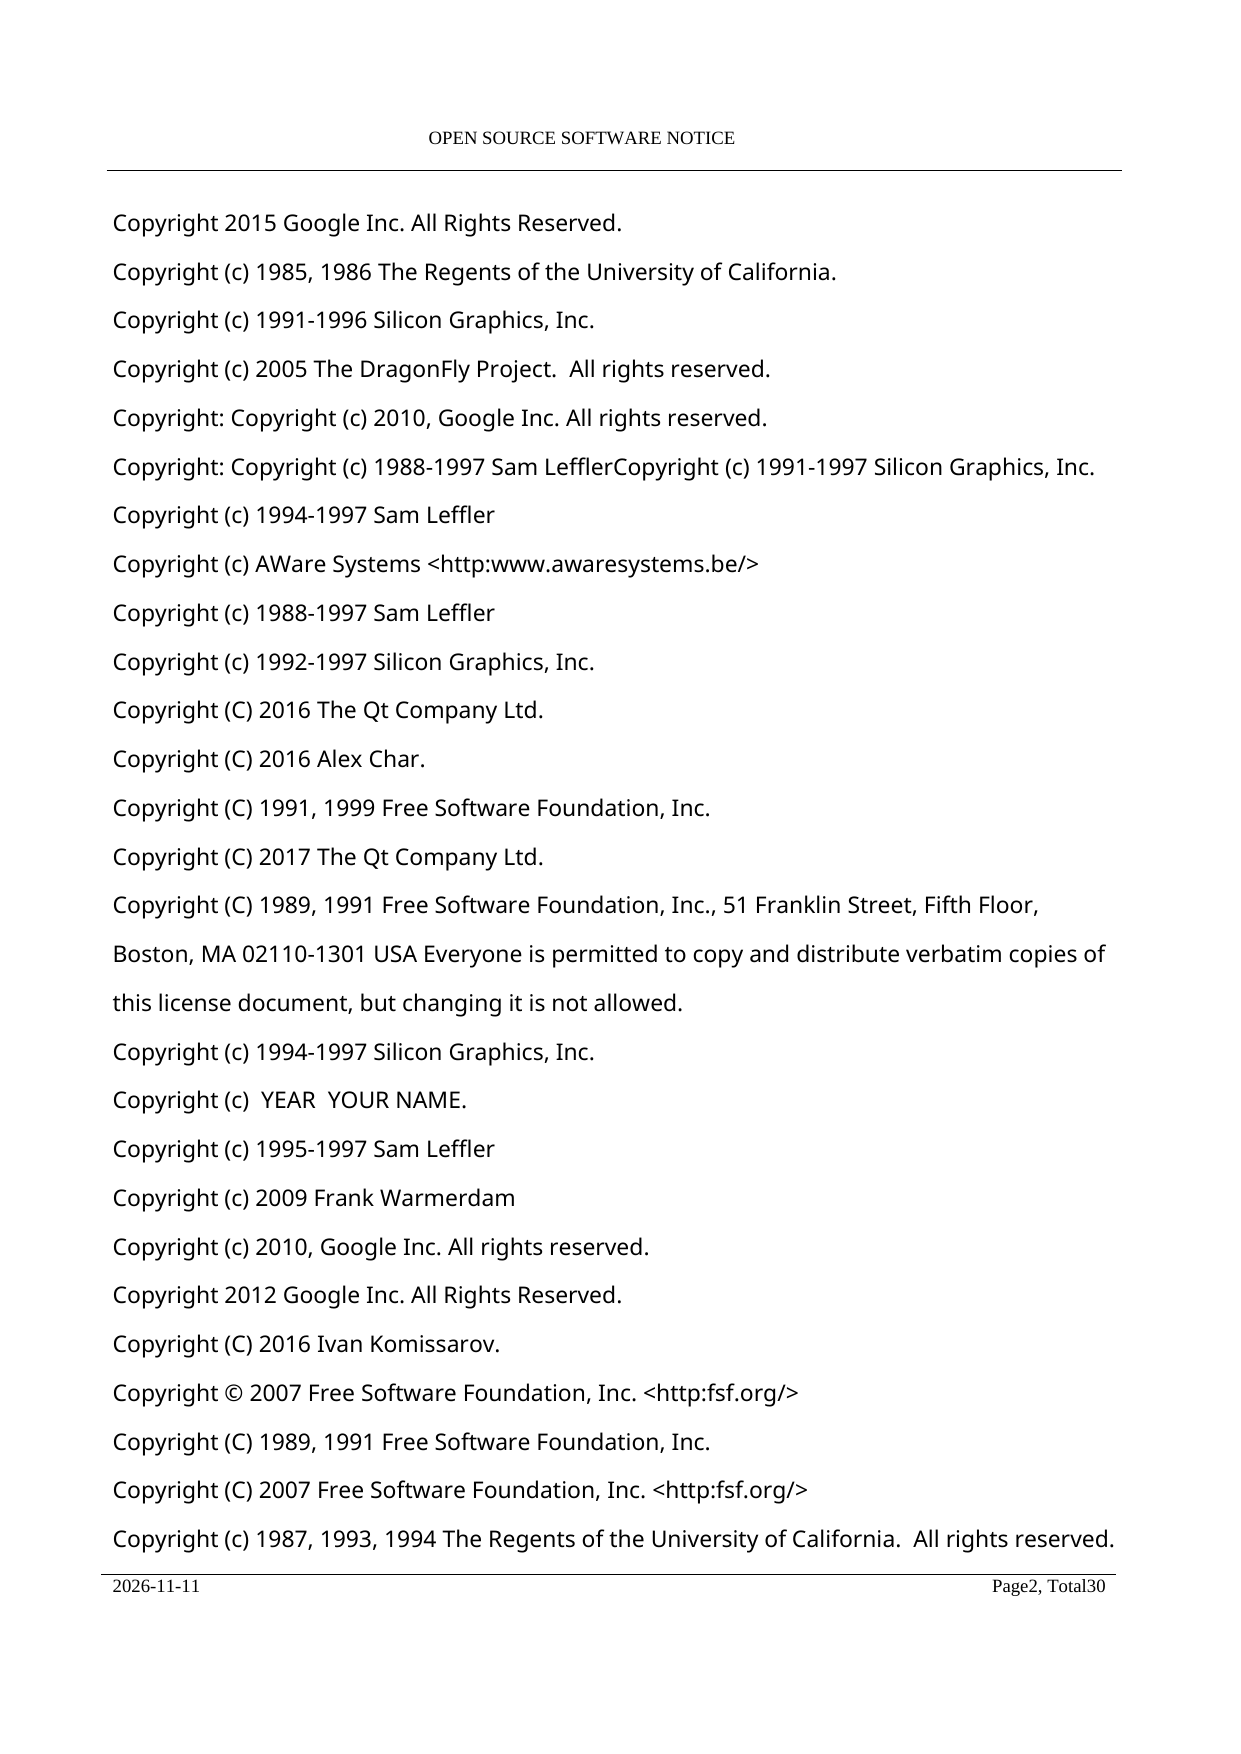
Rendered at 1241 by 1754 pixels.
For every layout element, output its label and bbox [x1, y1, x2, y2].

text [112, 206, 1128, 1555]
